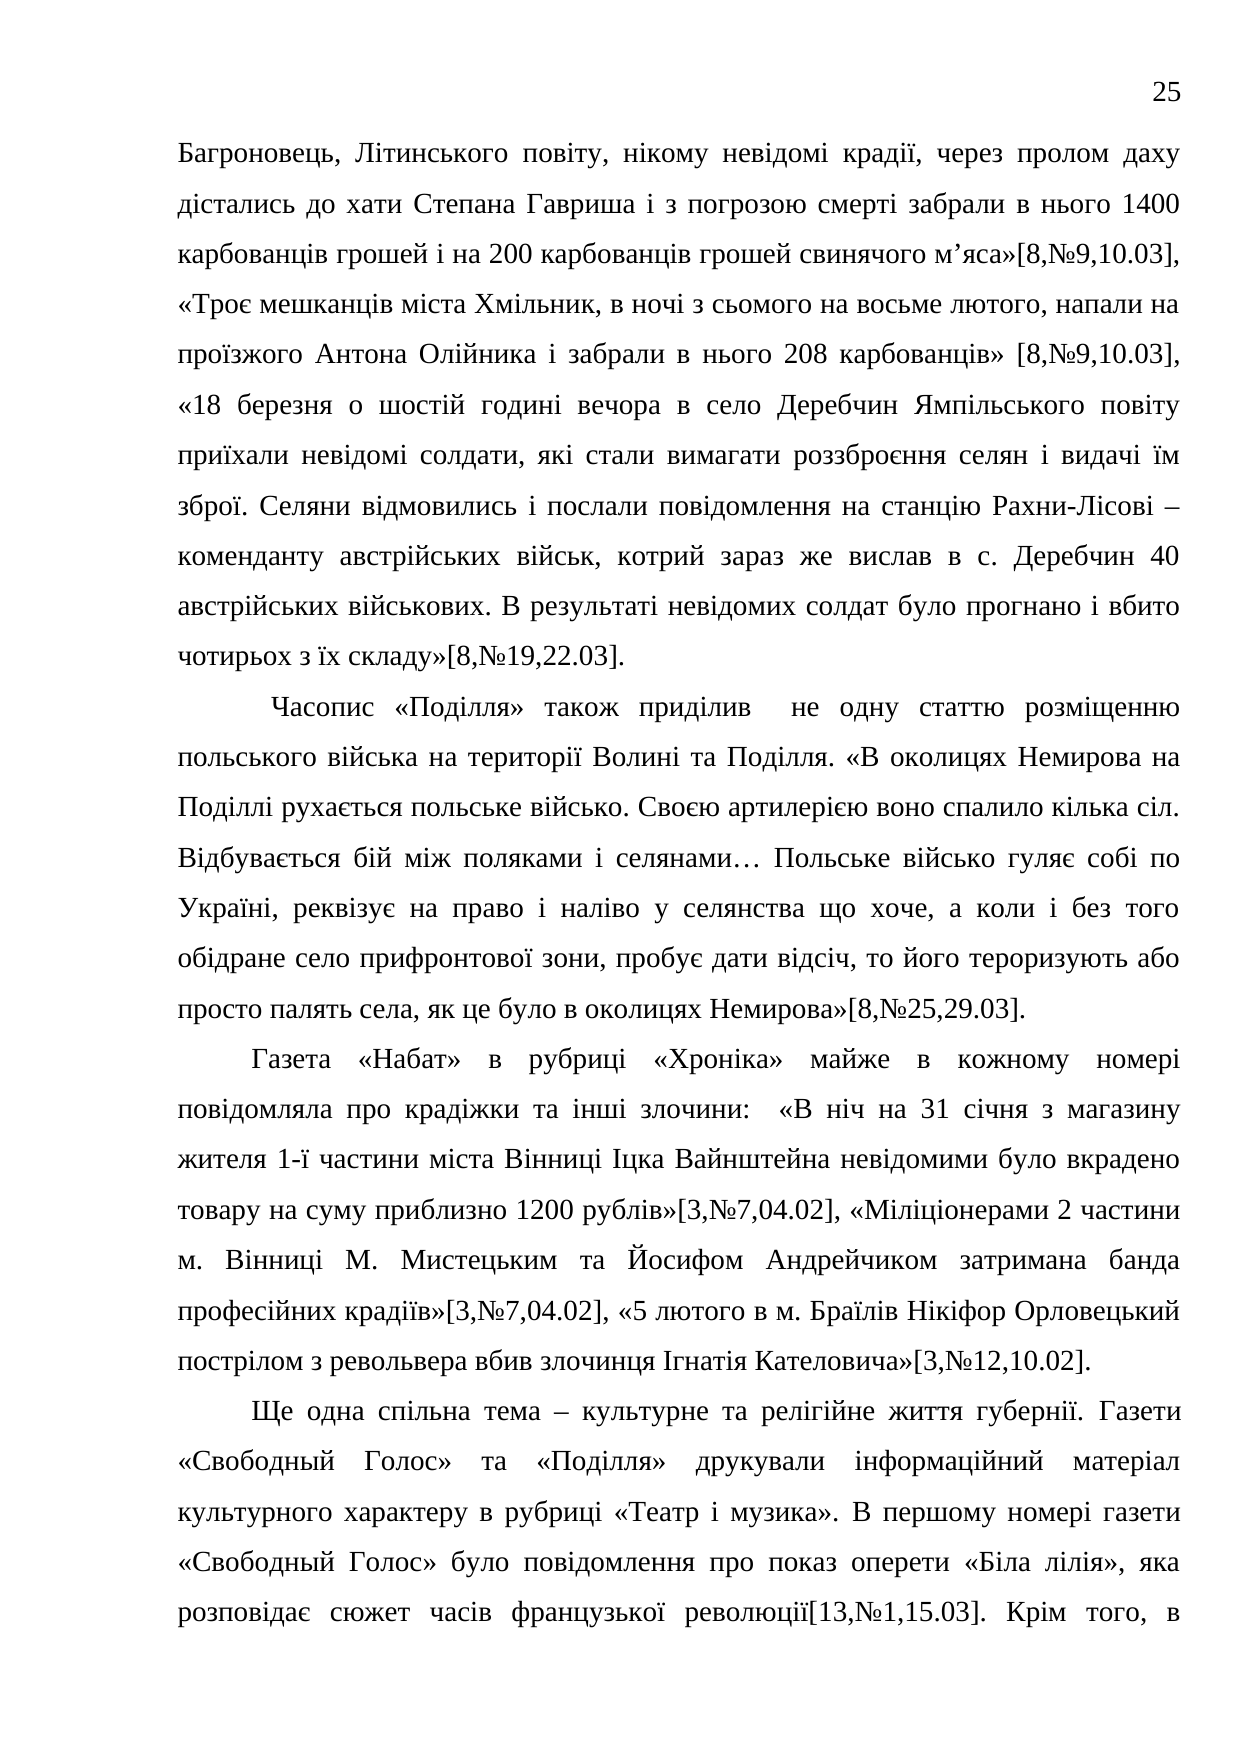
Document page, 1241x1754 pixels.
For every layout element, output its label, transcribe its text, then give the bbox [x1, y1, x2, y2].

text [177, 1393, 1181, 1628]
text Газета «Набат» в рубриці «Хроніка» майже в кожному номері повідомляла про крадіжки та інші злочини: «В ніч на 31 січня з магазину жителя 1-ї частини міста Вінниці Іцка Вайнштейна невідомими було вкрадено товару на суму приблизно 1200 рублів»[3,№7,04.02], «Міліціонерами 2 частини м. Вінниці М. Мистецьким та Йосифом Андрейчиком затримана банда професійних крадіїв»[3,№7,04.02], «5 лютого в м. Браїлів Нікіфор Орловецький пострілом з револьвера вбив злочинця Ігнатія Кателовича»[3,№12,10.02]. [177, 1041, 1181, 1376]
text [177, 135, 1181, 672]
text Часопис «Поділля» також приділив не одну статтю розміщенню польського війська на території Волині та Поділля. «В околицях Немирова на Поділлі рухається польське військо. Своєю артилерією воно спалило кілька сіл. Відбувається бій між поляками і селянами… Польське військо гуляє собі по Україні, реквізує на право і наліво у селянства що хоче, а коли і без того обідране село прифронтової зони, пробує дати відсіч, то його тероризують або просто палять села, як це було в околицях Немирова»[8,№25,29.03]. [177, 689, 1181, 1024]
